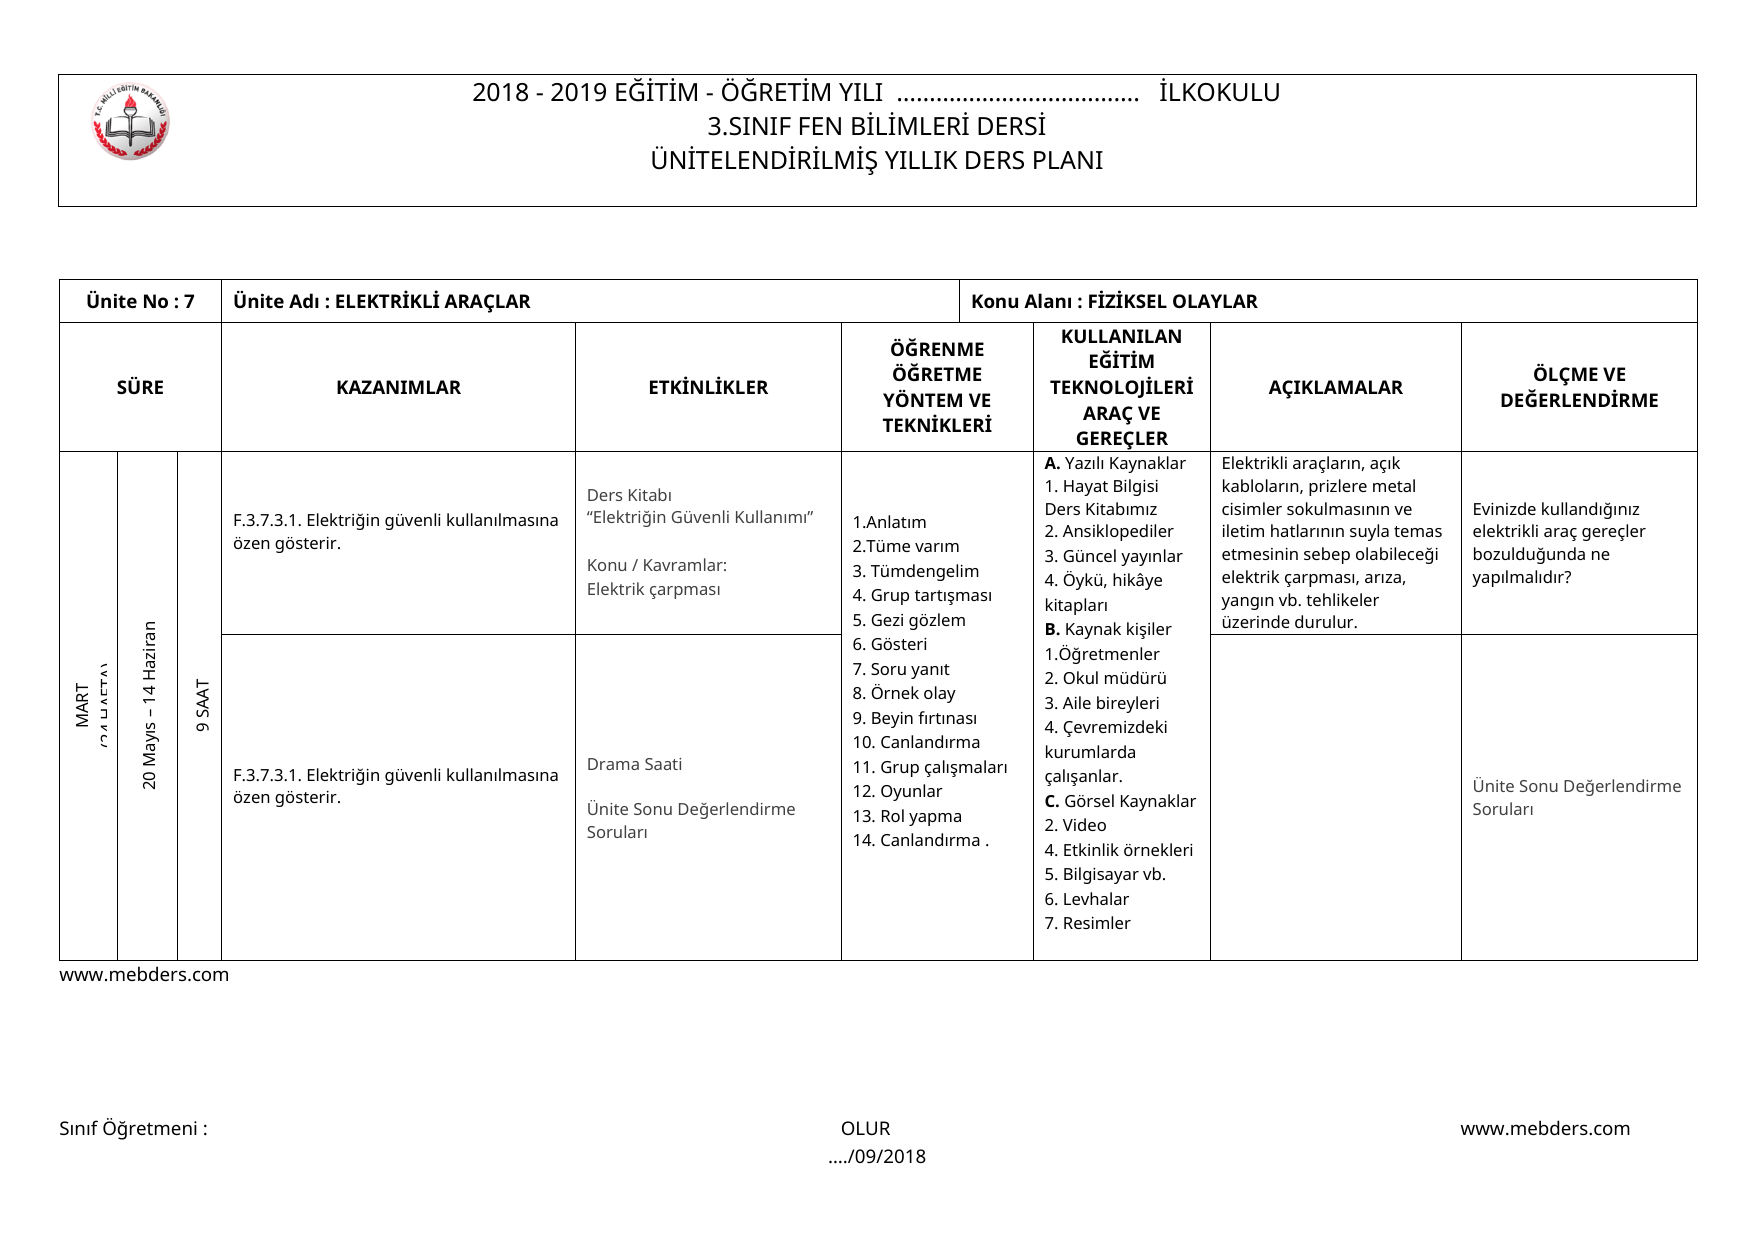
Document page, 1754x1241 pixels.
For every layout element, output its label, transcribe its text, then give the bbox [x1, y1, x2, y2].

text Sınıf Öğretmeni : OLUR www.mebders.com [59, 1116, 1695, 1141]
table_cell ETKİNLİKLER [576, 323, 841, 451]
table_cell Ders Kitabı “Elektriğin Güvenli Kullanımı” Konu / Kavramlar: Elektrik çarpması [576, 452, 841, 634]
table_cell A. Yazılı Kaynaklar 1. Hayat Bilgisi Ders Kitabımız 2. Ansiklopediler 3. Güncel yayınlar 4. Öykü, hikâye kitapları B. Kaynak kişiler 1.Öğretmenler 2. Okul müdürü 3. Aile bireyleri 4. Çevremizdeki kurumlarda çalışanlar. C. Görsel Kaynaklar 2. Video 4. Etkinlik örnekleri 5. Bilgisayar vb. 6. Levhalar 7. Resimler [1034, 452, 1210, 960]
table_cell [1211, 635, 1461, 960]
table_cell Elektrikli araçların, açık kabloların, prizlere metal cisimler sokulmasının ve iletim hatlarının suyla temas etmesinin sebep olabileceği elektrik çarpması, arıza, yangın vb. tehlikeler üzerinde durulur. [1211, 452, 1461, 634]
table_cell F.3.7.3.1. Elektriğin güvenli kullanılmasına özen gösterir. [222, 635, 575, 960]
table_cell 20 Mayıs – 14 Haziran [118, 452, 177, 960]
table_cell Drama Saati Ünite Sonu Değerlendirme Soruları [576, 635, 841, 960]
table_cell F.3.7.3.1. Elektriğin güvenli kullanılmasına özen gösterir. [222, 452, 575, 634]
text …./09/2018 [59, 1143, 1695, 1169]
table_cell ÖLÇME VE DEĞERLENDİRME [1462, 323, 1697, 451]
table_header Ünite No : 7 [60, 280, 221, 322]
picture [85, 77, 175, 167]
table_cell MART (24.HAFTA) [60, 452, 117, 960]
table_cell AÇIKLAMALAR [1211, 323, 1461, 451]
table_header Konu Alanı : FİZİKSEL OLAYLAR [960, 280, 1697, 322]
table_cell KULLANILAN EĞİTİM TEKNOLOJİLERİ ARAÇ VE GEREÇLER [1034, 323, 1210, 451]
table_cell ÖĞRENME ÖĞRETME YÖNTEM VE TEKNİKLERİ [842, 323, 1033, 451]
table_cell 9 SAAT [178, 452, 221, 960]
table_cell Ünite Sonu Değerlendirme Soruları [1462, 635, 1697, 960]
text www.mebders.com [59, 961, 1695, 987]
table_cell SÜRE [60, 323, 221, 451]
table_cell Evinizde kullandığınız elektrikli araç gereçler bozulduğunda ne yapılmalıdır? [1462, 452, 1697, 634]
table_cell KAZANIMLAR [222, 323, 575, 451]
table_header Ünite Adı : ELEKTRİKLİ ARAÇLAR [222, 280, 959, 322]
table_cell 1.Anlatım 2.Tüme varım 3. Tümdengelim 4. Grup tartışması 5. Gezi gözlem 6. Gösteri 7. Soru yanıt 8. Örnek olay 9. Beyin fırtınası 10. Canlandırma 11. Grup çalışmaları 12. Oyunlar 13. Rol yapma 14. Canlandırma . [842, 452, 1033, 960]
